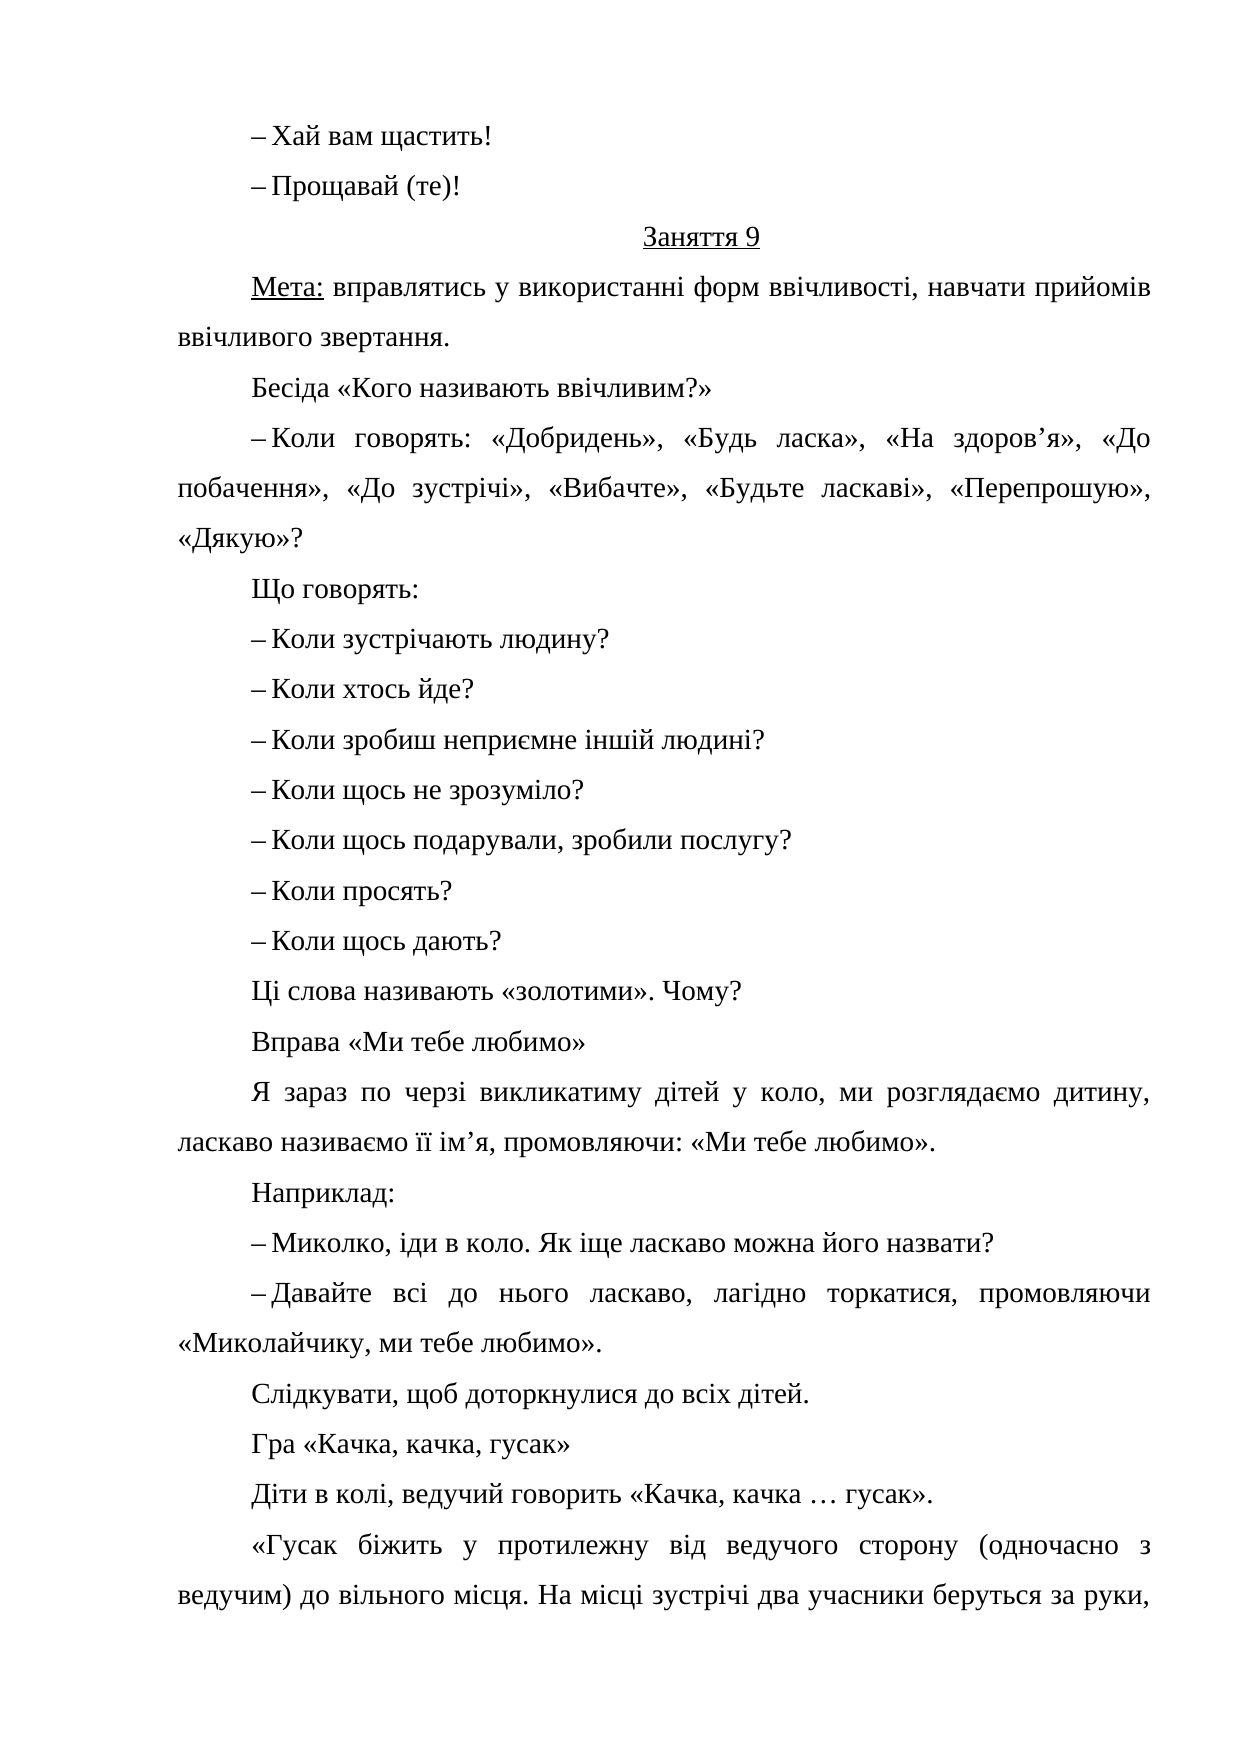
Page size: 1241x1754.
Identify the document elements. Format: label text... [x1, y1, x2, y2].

list Прощавай (те)! [177, 168, 1152, 202]
list Давайте всі до нього ласкаво, лагідно торкатися, промовляючи «Миколайчику, ми тебе любимо». [177, 1275, 1152, 1359]
text Я зараз по черзі викликатиму дітей у коло, ми розглядаємо дитину, ласкаво називаємо її ім’я, промовляючи: «Ми тебе любимо». [177, 1074, 1152, 1158]
list Коли щось подарували, зробили послугу? [177, 822, 1152, 856]
list Коли щось не зрозуміло? [177, 772, 1152, 806]
list Хай вам щастить! [177, 118, 1152, 152]
text Вправа «Ми тебе любимо» [177, 1024, 1152, 1057]
list Коли хтось йде? [177, 672, 1152, 705]
list Коли зустрічають людину? [177, 621, 1152, 655]
list Коли щось дають? [177, 923, 1152, 957]
text Ці слова називають «золотими». Чому? [177, 973, 1152, 1007]
text Гра «Качка, качка, гусак» [177, 1426, 1152, 1460]
text Слідкувати, щоб доторкнулися до всіх дітей. [177, 1376, 1152, 1409]
text Мета: вправлятись у використанні форм ввічливості, навчати прийомів ввічливого звертання. [177, 269, 1152, 353]
list Коли просять? [177, 873, 1152, 906]
list Коли говорять: «Добридень», «Будь ласка», «На здоров’я», «До побачення», «До зустрічі», «Вибачте», «Будьте ласкаві», «Перепрошую», «Дякую»? [177, 420, 1152, 554]
text Що говорять: [177, 571, 1152, 604]
list Коли зробиш неприємне іншій людині? [177, 722, 1152, 755]
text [177, 1527, 1152, 1611]
list Миколко, іди в коло. Як іще ласкаво можна його назвати? [177, 1225, 1152, 1258]
text Бесіда «Кого називають ввічливим?» [177, 370, 1152, 403]
text Заняття 9 [177, 219, 1152, 252]
text Наприклад: [177, 1175, 1152, 1208]
text Діти в колі, ведучий говорить «Качка, качка … гусак». [177, 1477, 1152, 1510]
